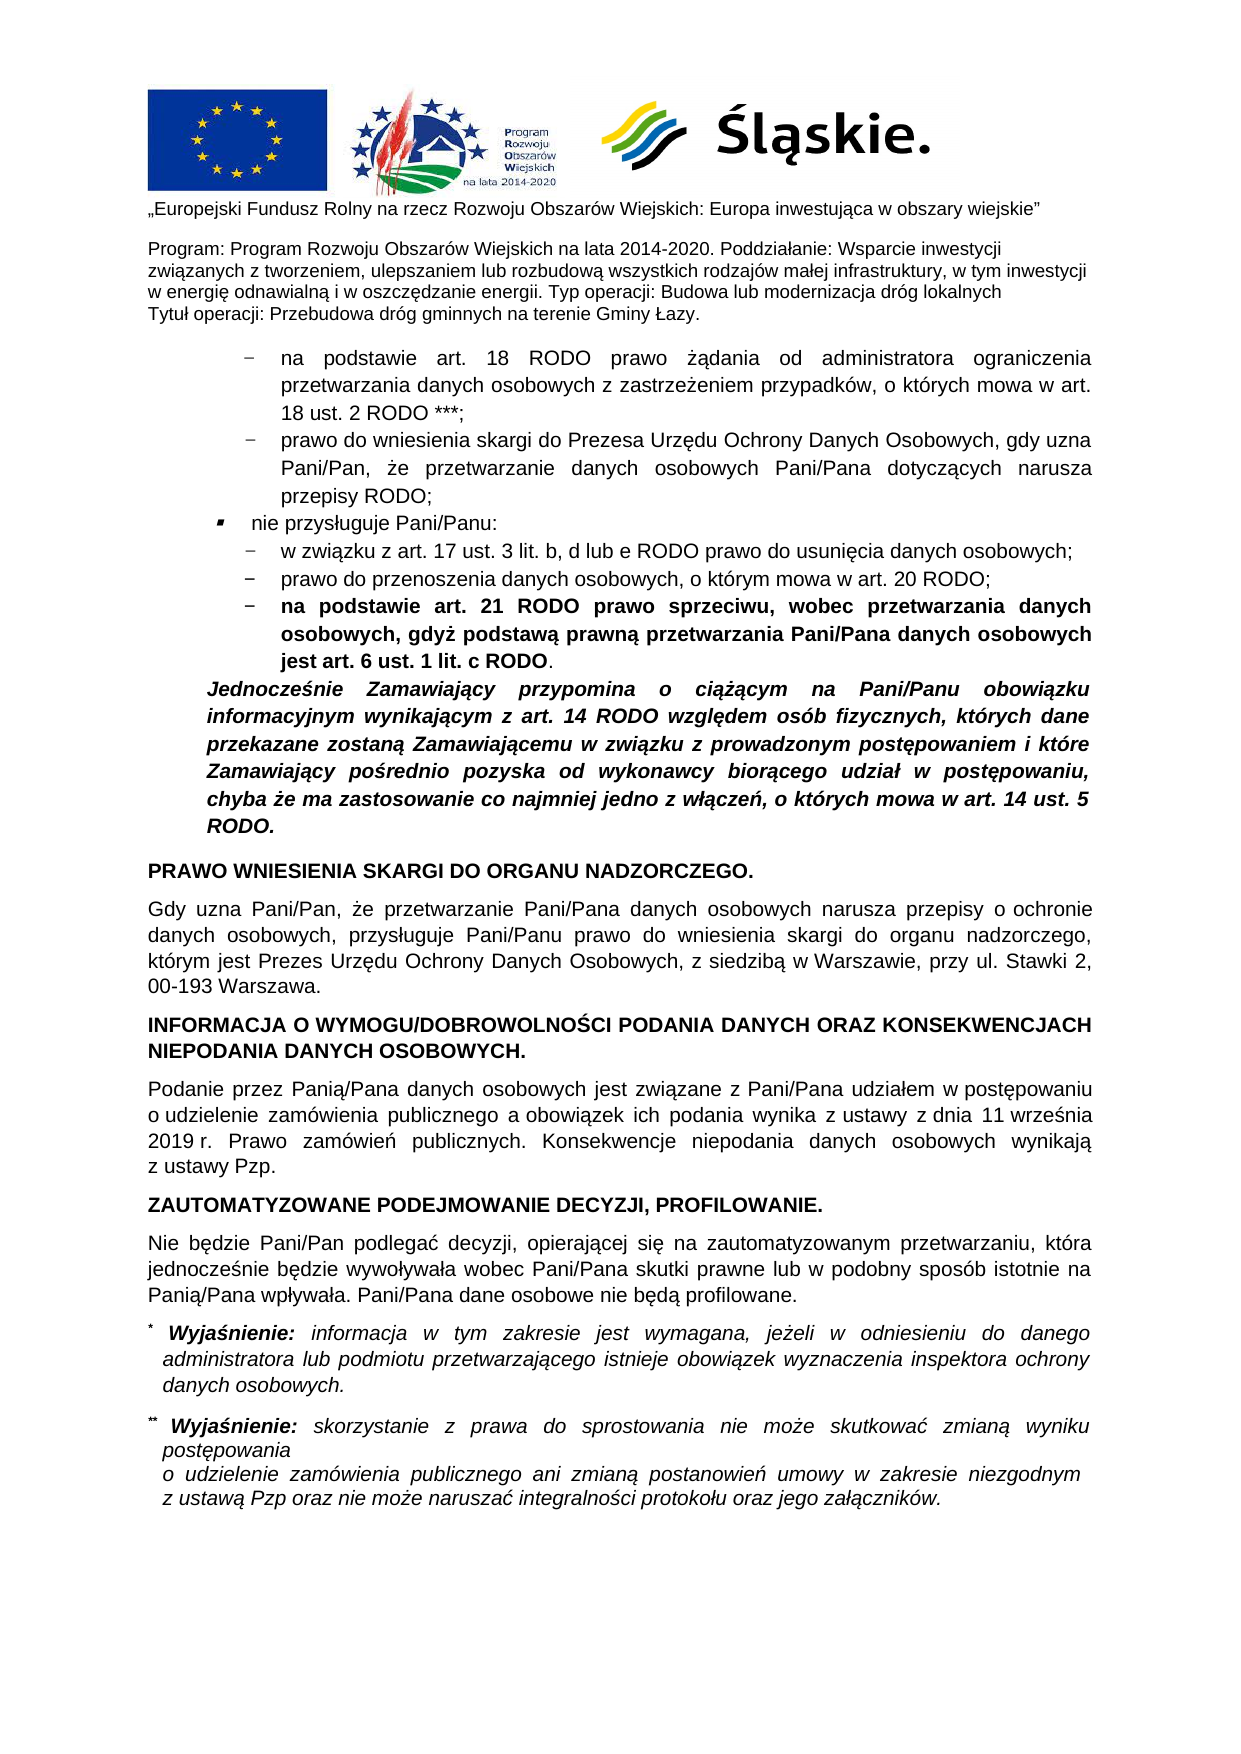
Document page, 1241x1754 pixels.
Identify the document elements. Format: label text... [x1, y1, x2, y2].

list nie przysługuje Pani/Panu: [213, 511, 1093, 535]
text INFORMACJA O WYMOGU/DOBROWOLNOŚCI PODANIA DANYCH ORAZ KONSEKWENCJACH NIEPODANIA DANYCH OSOBOWYCH. [148, 1013, 1093, 1062]
list na podstawie art. 18 RODO prawo żądania od administratora ograniczenia przetwarzania danych osobowych z zastrzeżeniem przypadków, o których mowa w art. 18 ust. 2 RODO ***; [243, 346, 1093, 425]
text ZAUTOMATYZOWANE PODEJMOWANIE DECYZJI, PROFILOWANIE. [148, 1193, 1093, 1217]
list prawo do wniesienia skargi do Prezesa Urzędu Ochrony Danych Osobowych, gdy uzna Pani/Pan, że przetwarzanie danych osobowych Pani/Pana dotyczących narusza przepisy RODO; [243, 428, 1093, 507]
text Jednocześnie Zamawiający przypomina o ciążącym na Pani/Panu obowiązku informacyjnym wynikającym z art. 14 RODO względem osób fizycznych, których dane przekazane zostaną Zamawiającemu w związku z prowadzonym postępowaniem i które Zamawiający pośrednio pozyska od wykonawcy biorącego udział w postępowaniu, chyba że ma zastosowanie co najmniej jedno z włączeń, o których mowa w art. 14 ust. 5 RODO. [207, 677, 1093, 838]
list na podstawie art. 21 RODO prawo sprzeciwu, wobec przetwarzania danych osobowych, gdyż podstawą prawną przetwarzania Pani/Pana danych osobowych jest art. 6 ust. 1 lit. c RODO. [243, 594, 1093, 673]
text Podanie przez Panią/Pana danych osobowych jest związane z Pani/Pana udziałem w postępowaniu o udzielenie zamówienia publicznego a obowiązek ich podania wynika z ustawy z dnia 11 września 2019 r. Prawo zamówień publicznych. Konsekwencje niepodania danych osobowych wynikają z ustawy Pzp. [148, 1077, 1093, 1178]
picture [147, 84, 565, 198]
list w związku z art. 17 ust. 3 lit. b, d lub e RODO prawo do usunięcia danych osobowych; [243, 539, 1093, 563]
text * Wyjaśnienie: informacja w tym zakresie jest wymagana, jeżeli w odniesieniu do danego administratora lub podmiotu przetwarzającego istnieje obowiązek wyznaczenia inspektora ochrony danych osobowych. [148, 1321, 1093, 1397]
text Nie będzie Pani/Pan podlegać decyzji, opierającej się na zautomatyzowanym przetwarzaniu, która jednocześnie będzie wywoływała wobec Pani/Pana skutki prawne lub w podobny sposób istotnie na Panią/Pana wpływała. Pani/Pana dane osobowe nie będą profilowane. [148, 1231, 1093, 1307]
list ** Wyjaśnienie: skorzystanie z prawa do sprostowania nie może skutkować zmianą wyniku postępowania o udzielenie zamówienia publicznego ani zmianą postanowień umowy w zakresie niezgodnym z ustawą Pzp oraz nie może naruszać integralności protokołu oraz jego załączników. [148, 1414, 1093, 1510]
picture [569, 73, 961, 198]
text Gdy uzna Pani/Pan, że przetwarzanie Pani/Pana danych osobowych narusza przepisy o ochronie danych osobowych, przysługuje Pani/Panu prawo do wniesienia skargi do organu nadzorczego, którym jest Prezes Urzędu Ochrony Danych Osobowych, z siedzibą w Warszawie, przy ul. Stawki 2, 00-193 Warszawa. [148, 897, 1093, 998]
list prawo do przenoszenia danych osobowych, o którym mowa w art. 20 RODO; [243, 566, 1093, 591]
text PRAWO WNIESIENIA SKARGI DO ORGANU NADZORCZEGO. [148, 858, 1093, 882]
